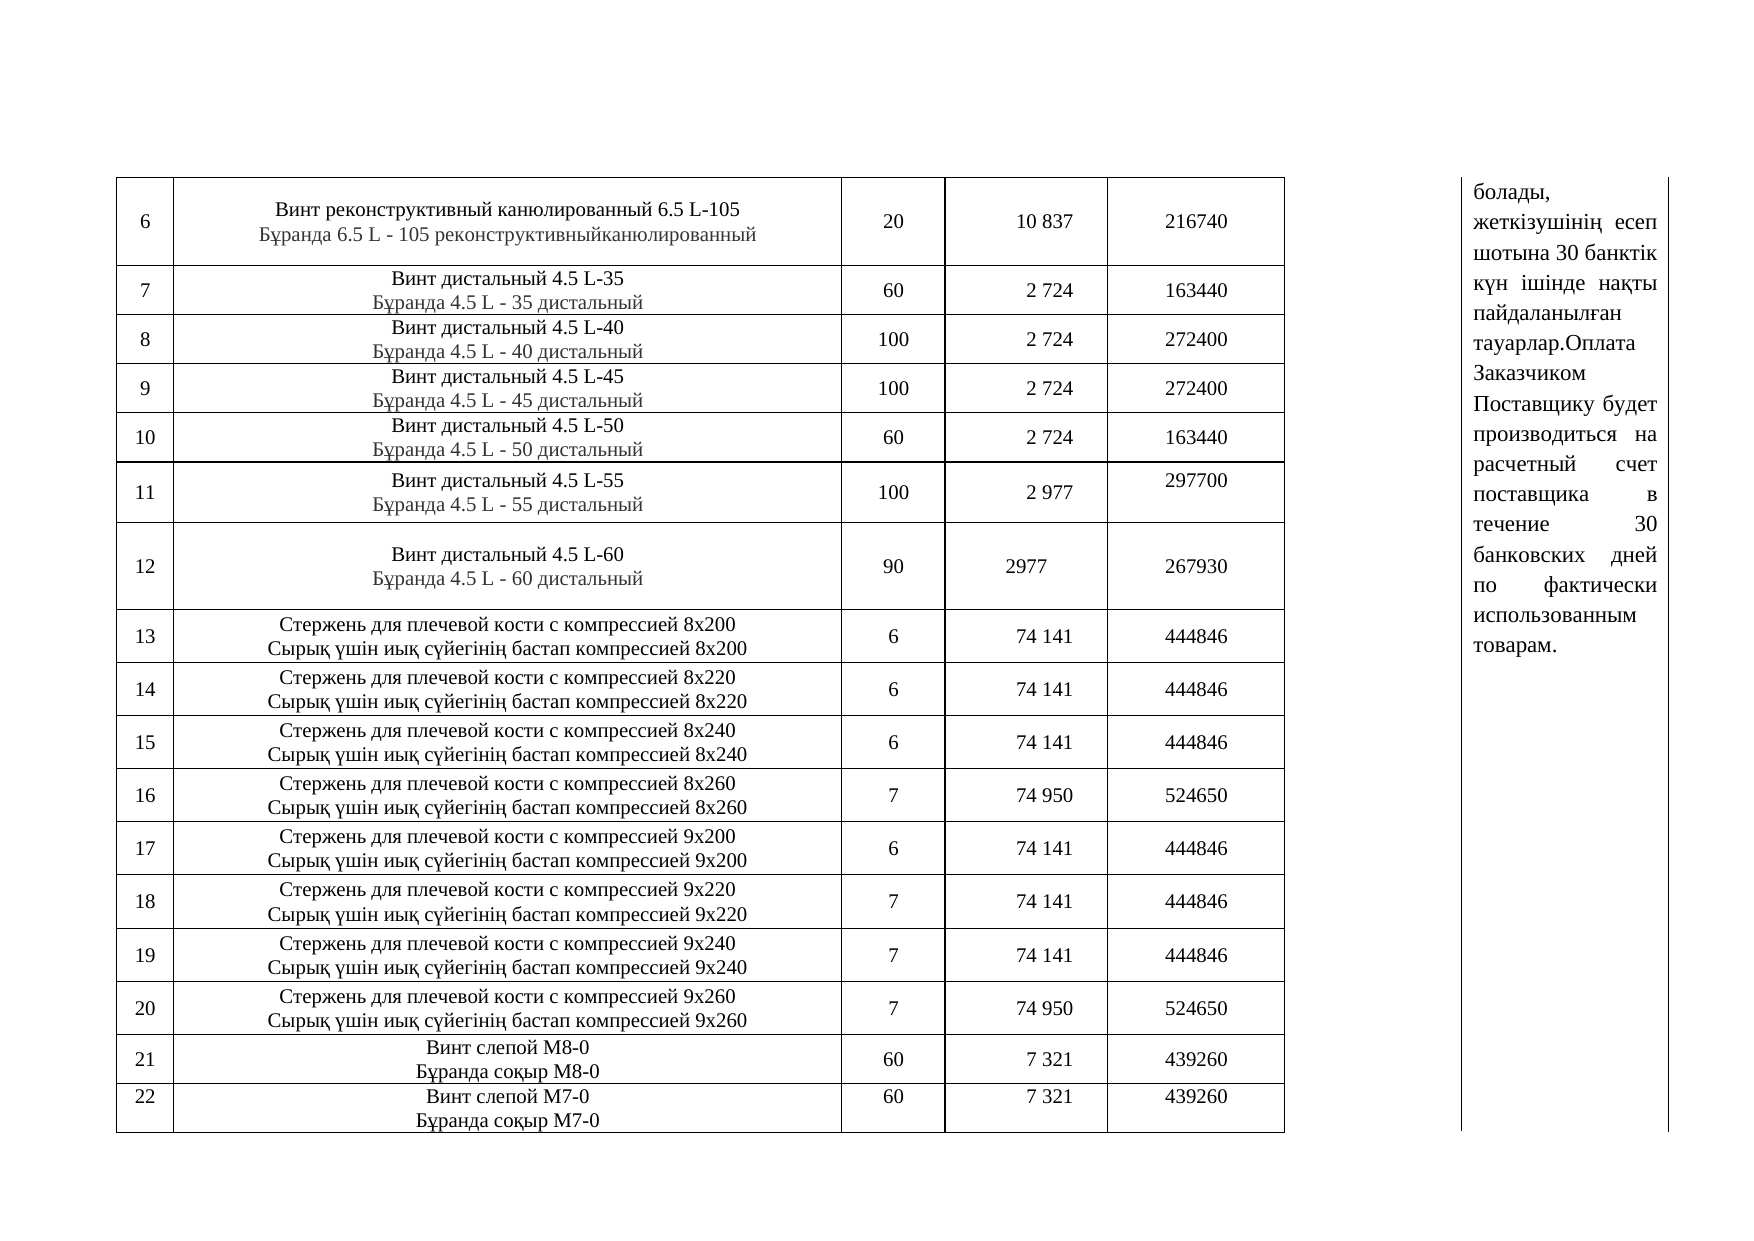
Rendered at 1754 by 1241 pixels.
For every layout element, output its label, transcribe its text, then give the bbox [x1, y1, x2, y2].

table_cell 7 [842, 875, 944, 927]
table_cell Винт слепой M8-0 Бұранда соқыр M8-0 [174, 1035, 841, 1083]
table_cell 7 321 [946, 1084, 1107, 1132]
table_cell 2 977 [946, 463, 1107, 522]
table_cell 2 724 [946, 266, 1107, 314]
table_cell Винт дистальный 4.5 L-40 Бұранда 4.5 L - 40 дистальный [174, 315, 841, 363]
table_cell Стержень для плечевой кости с компрессией 9x220 Сырық үшін иық сүйегінің бастап компрессией 9x220 [174, 875, 841, 927]
table_cell 60 [842, 1035, 944, 1083]
table_cell 100 [842, 463, 944, 522]
table_cell 7 321 [946, 1035, 1107, 1083]
table_cell 272400 [1108, 364, 1284, 412]
table_cell 444846 [1108, 716, 1284, 768]
table_cell 2977 [946, 523, 1107, 609]
table_cell 439260 [1108, 1035, 1284, 1083]
table_cell 100 [842, 364, 944, 412]
table_cell 14 [117, 663, 173, 715]
table_cell 22 [117, 1084, 173, 1132]
table_cell 17 [117, 822, 173, 874]
table_cell Стержень для плечевой кости с компрессией 9x200 Сырық үшін иық сүйегінің бастап компрессией 9x200 [174, 822, 841, 874]
table_cell Стержень для плечевой кости с компрессией 9x260 Сырық үшін иық сүйегінің бастап компрессией 9x260 [174, 982, 841, 1034]
table_cell Стержень для плечевой кости с компрессией 9x240 Сырық үшін иық сүйегінің бастап компрессией 9x240 [174, 929, 841, 981]
table_cell 13 [117, 610, 173, 662]
table_cell 444846 [1108, 875, 1284, 927]
table_cell Винт реконструктивный канюлированный 6.5 L-105 Бұранда 6.5 L - 105 реконструктивныйканюлированный [174, 178, 841, 265]
table_cell 10 837 [946, 178, 1107, 265]
table_cell 7 [842, 982, 944, 1034]
table_cell 267930 [1108, 523, 1284, 609]
table_cell 19 [117, 929, 173, 981]
table_cell Винт дистальный 4.5 L-55 Бұранда 4.5 L - 55 дистальный [174, 463, 841, 522]
table_cell 11 [117, 463, 173, 522]
table_cell 2 724 [946, 315, 1107, 363]
table_cell 216740 [1108, 178, 1284, 265]
table_cell Винт дистальный 4.5 L-50 Бұранда 4.5 L - 50 дистальный [174, 413, 841, 461]
table_cell 272400 [1108, 315, 1284, 363]
table_cell 163440 [1108, 266, 1284, 314]
table_cell 9 [117, 364, 173, 412]
table_cell 15 [117, 716, 173, 768]
table_cell 163440 [1108, 413, 1284, 461]
table_cell 74 141 [946, 663, 1107, 715]
table_cell 21 [117, 1035, 173, 1083]
table_cell 18 [117, 875, 173, 927]
table_cell Стержень для плечевой кости с компрессией 8x260 Сырық үшін иық сүйегінің бастап компрессией 8x260 [174, 769, 841, 821]
table_cell 90 [842, 523, 944, 609]
table_cell Стержень для плечевой кости с компрессией 8x240 Сырық үшін иық сүйегінің бастап компрессией 8x240 [174, 716, 841, 768]
table_cell 297700 [1108, 463, 1284, 522]
table_cell 74 950 [946, 769, 1107, 821]
table_cell Винт дистальный 4.5 L-35 Бұранда 4.5 L - 35 дистальный [174, 266, 841, 314]
table_cell 7 [842, 929, 944, 981]
table_cell 524650 [1108, 982, 1284, 1034]
table_cell 60 [842, 1084, 944, 1132]
table_cell 444846 [1108, 929, 1284, 981]
table_cell 6 [842, 822, 944, 874]
table_cell 100 [842, 315, 944, 363]
table_cell 16 [117, 769, 173, 821]
table_cell 74 950 [946, 982, 1107, 1034]
table_cell 7 [842, 769, 944, 821]
table_cell 74 141 [946, 875, 1107, 927]
table_cell 20 [842, 178, 944, 265]
table_cell 7 [117, 266, 173, 314]
table_cell 2 724 [946, 364, 1107, 412]
table_cell 6 [842, 716, 944, 768]
table_cell 74 141 [946, 716, 1107, 768]
table_cell 74 141 [946, 822, 1107, 874]
table_cell 74 141 [946, 929, 1107, 981]
table_cell 6 [842, 610, 944, 662]
table_cell Винт слепой M7-0 Бұранда соқыр M7-0 [174, 1084, 841, 1132]
table_cell 74 141 [946, 610, 1107, 662]
table_cell Винт дистальный 4.5 L-45 Бұранда 4.5 L - 45 дистальный [174, 364, 841, 412]
table_cell 60 [842, 413, 944, 461]
table_cell Стержень для плечевой кости с компрессией 8x200 Сырық үшін иық сүйегінің бастап компрессией 8x200 [174, 610, 841, 662]
table_cell 444846 [1108, 822, 1284, 874]
table_cell 439260 [1108, 1084, 1284, 1132]
table_cell Винт дистальный 4.5 L-60 Бұранда 4.5 L - 60 дистальный [174, 523, 841, 609]
table_cell 20 [117, 982, 173, 1034]
table_cell 2 724 [946, 413, 1107, 461]
table_cell Стержень для плечевой кости с компрессией 8x220 Сырық үшін иық сүйегінің бастап компрессией 8x220 [174, 663, 841, 715]
table_cell 444846 [1108, 663, 1284, 715]
table_cell 60 [842, 266, 944, 314]
table_cell 444846 [1108, 610, 1284, 662]
table_cell 6 [842, 663, 944, 715]
table_cell 12 [117, 523, 173, 609]
table_cell 8 [117, 315, 173, 363]
table_cell 10 [117, 413, 173, 461]
table_cell 524650 [1108, 769, 1284, 821]
table_cell 6 [117, 178, 173, 265]
